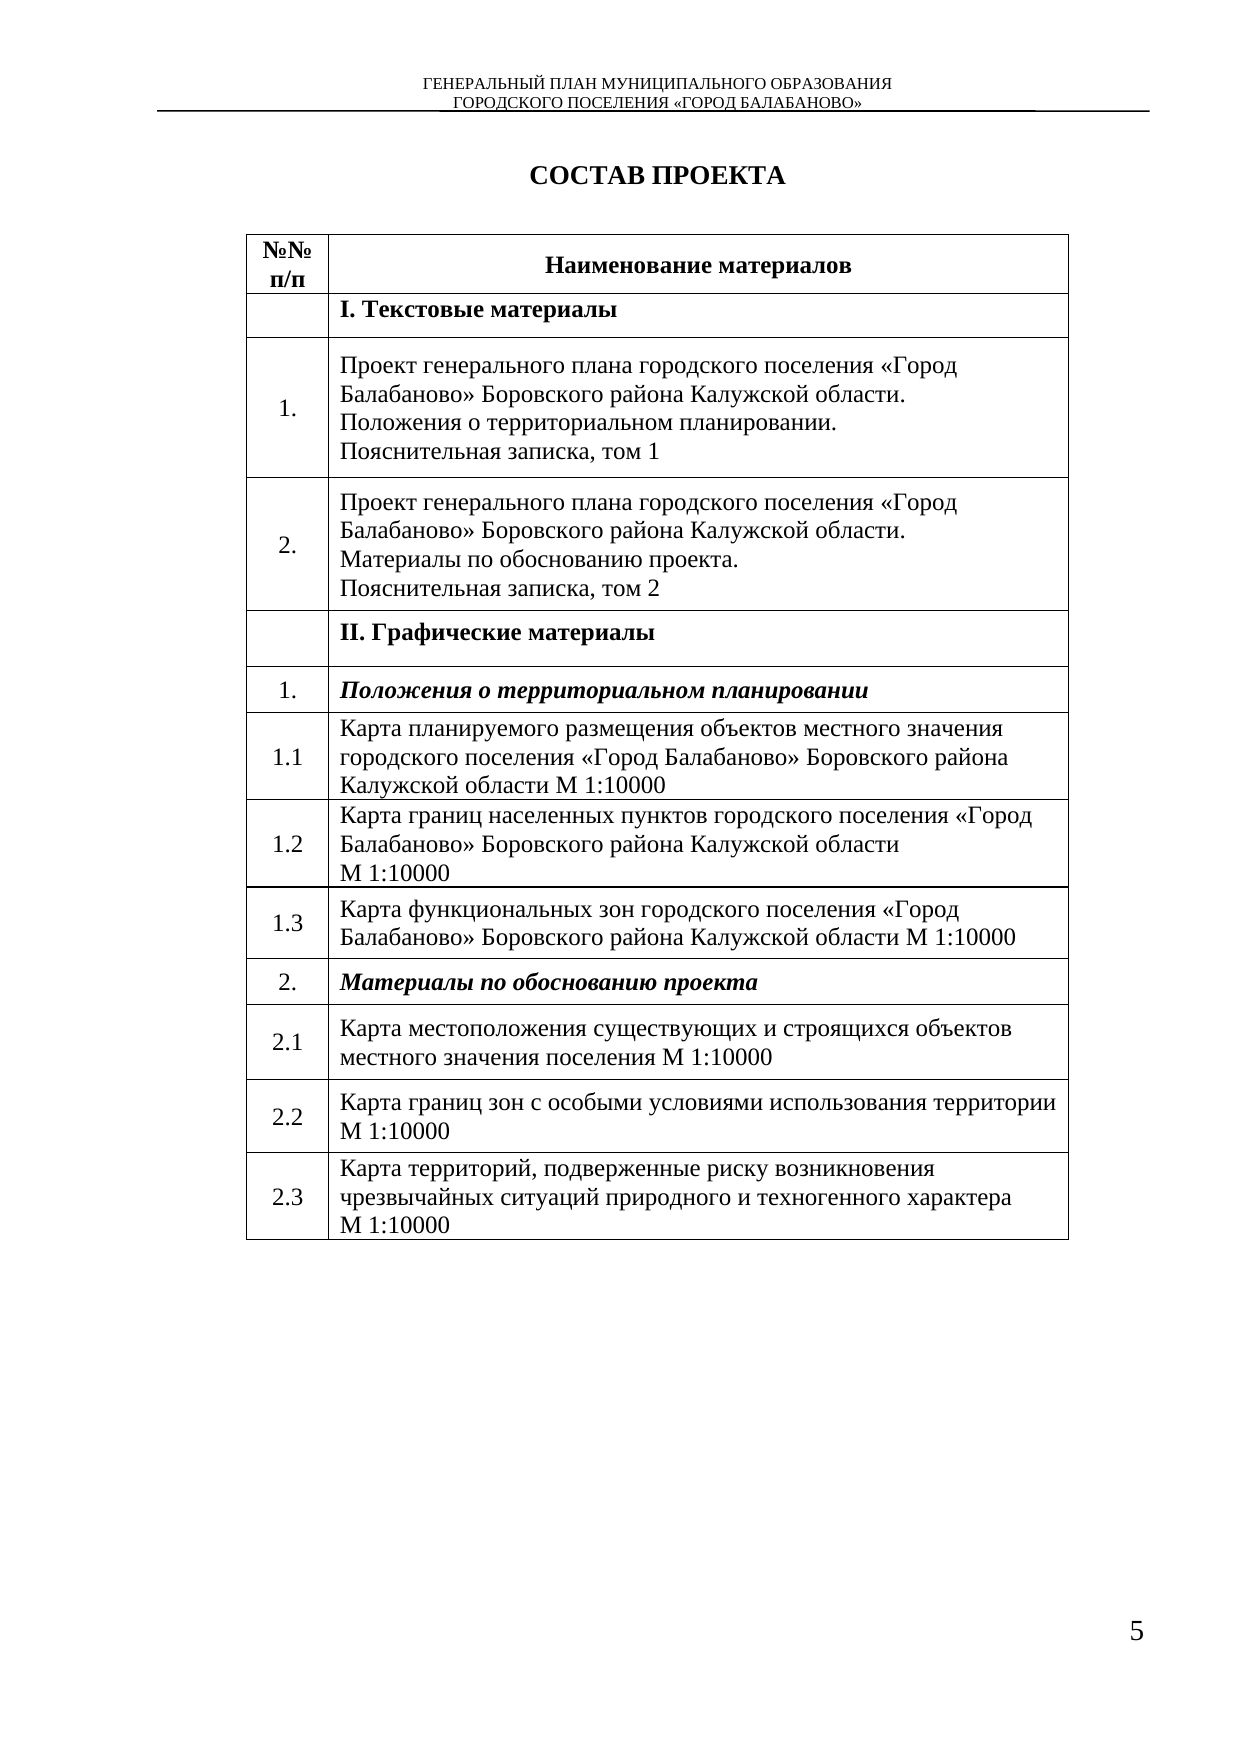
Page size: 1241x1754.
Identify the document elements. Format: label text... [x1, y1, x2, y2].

table_cell 1.3 [247, 888, 328, 958]
table_cell Карта планируемого размещения объектов местного значения городского поселения «Город Балабаново» Боровского района Калужской области М 1:10000 [329, 713, 1068, 799]
table_cell 2. [247, 959, 328, 1004]
table_cell Карта функциональных зон городского поселения «Город Балабаново» Боровского района Калужской области М 1:10000 [329, 888, 1068, 958]
table_cell 1. [247, 338, 328, 477]
table_cell 1. [247, 667, 328, 712]
table_cell 2.2 [247, 1080, 328, 1152]
subtitle СОСТАВ ПРОЕКТА [171, 159, 1144, 190]
table_cell Карта границ населенных пунктов городского поселения «Город Балабаново» Боровского района Калужской области М 1:10000 [329, 800, 1068, 886]
table_header Наименование материалов [329, 235, 1068, 293]
table_cell Карта территорий, подверженные риску возникновения чрезвычайных ситуаций природного и техногенного характера М 1:10000 [329, 1153, 1068, 1239]
table_cell 2.1 [247, 1005, 328, 1079]
table_cell II. Графические материалы [329, 611, 1068, 666]
table_cell Карта границ зон с особыми условиями использования территории М 1:10000 [329, 1080, 1068, 1152]
table_cell 1.2 [247, 800, 328, 886]
table_cell Карта местоположения существующих и строящихся объектов местного значения поселения М 1:10000 [329, 1005, 1068, 1079]
table_cell 2. [247, 478, 328, 610]
table_cell 2.3 [247, 1153, 328, 1239]
table_cell [247, 611, 328, 666]
table_cell 1.1 [247, 713, 328, 799]
table_cell Материалы по обоснованию проекта [329, 959, 1068, 1004]
table_cell Проект генерального плана городского поселения «Город Балабаново» Боровского района Калужской области. Положения о территориальном планировании. Пояснительная записка, том 1 [329, 338, 1068, 477]
table_header №№ п/п [247, 235, 328, 293]
table_cell I. Текстовые материалы [329, 294, 1068, 337]
table_cell Положения о территориальном планировании [329, 667, 1068, 712]
table_cell [247, 294, 328, 337]
table_cell Проект генерального плана городского поселения «Город Балабаново» Боровского района Калужской области. Материалы по обоснованию проекта. Пояснительная записка, том 2 [329, 478, 1068, 610]
